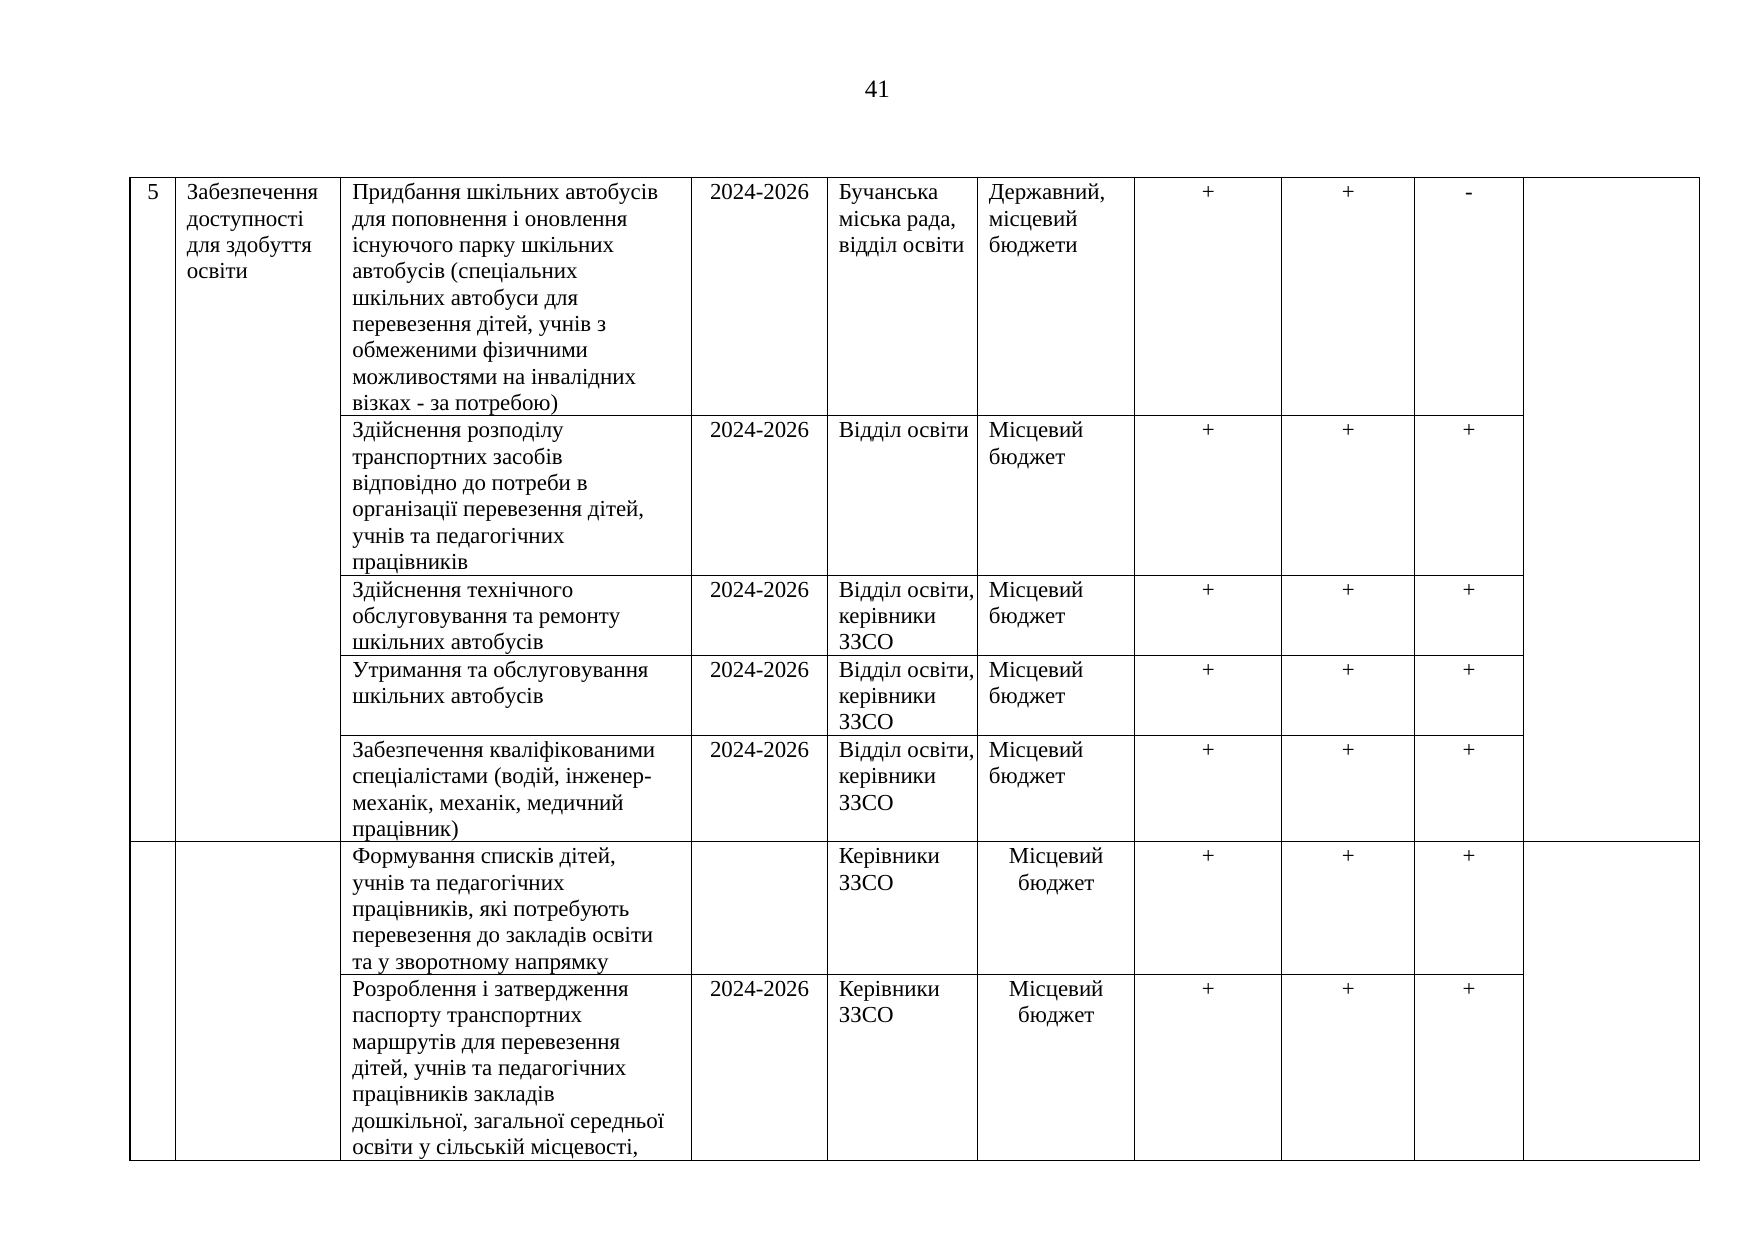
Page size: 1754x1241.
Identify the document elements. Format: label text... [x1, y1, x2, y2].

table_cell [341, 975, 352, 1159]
table_cell [1524, 178, 1699, 841]
table_cell + [1135, 975, 1281, 1159]
table_cell + [1282, 178, 1414, 415]
table_cell 2024-2026 [692, 576, 827, 655]
table_cell 2024-2026 [692, 178, 827, 415]
table_cell + [1415, 576, 1523, 655]
table_cell + [1135, 656, 1281, 735]
table_cell Відділ освіти, керівники ЗЗСО [828, 656, 977, 735]
table_cell - [1415, 178, 1523, 415]
table_cell Місцевий бюджет [978, 656, 1134, 735]
table_cell [176, 842, 340, 1159]
table_cell Відділ освіти [828, 416, 977, 574]
table_cell + [1135, 416, 1281, 574]
table_cell Керівники ЗЗСО [828, 975, 977, 1159]
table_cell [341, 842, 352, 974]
table_cell + [1282, 656, 1414, 735]
table_cell Формування списків дітей, учнів та педагогічних працівників, які потребують перевезення до закладів освіти та у зворотному напрямку [564, 842, 691, 974]
table_cell + [1282, 736, 1414, 841]
table_cell + [1282, 416, 1414, 574]
table_cell Здійснення технічного обслуговування та ремонту шкільних автобусів [544, 576, 691, 655]
table_cell Державний, місцевий бюджети [978, 178, 1134, 415]
table_cell 2024-2026 [692, 736, 827, 841]
table_cell + [1282, 975, 1414, 1159]
table_cell Відділ освіти, керівники ЗЗСО [828, 576, 977, 655]
table_cell Здійснення розподілу транспортних засобів відповідно до потреби в організації перевезення дітей, учнів та педагогічних працівників [341, 416, 691, 574]
table_cell + [1415, 656, 1523, 735]
table_cell 2024-2026 [692, 416, 827, 574]
table_cell Місцевий бюджет [978, 736, 1134, 841]
table_cell Придбання шкільних автобусів для поповнення і оновлення існуючого парку шкільних автобусів (спеціальних шкільних автобуси для перевезення дітей, учнів з обмеженими фізичними можливостями на інвалідних візках - за потребою) [341, 178, 691, 415]
table_cell + [1415, 975, 1523, 1159]
table_cell + [1415, 842, 1523, 974]
table_cell 5 [131, 178, 175, 841]
table_cell Керівники ЗЗСО [828, 842, 977, 974]
table_cell + [1135, 842, 1281, 974]
table_cell [131, 842, 175, 1159]
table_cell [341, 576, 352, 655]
table_cell + [1135, 178, 1281, 415]
table_cell [1524, 842, 1699, 1159]
table_cell + [1415, 416, 1523, 574]
table_cell + [1415, 736, 1523, 841]
table_cell Бучанська міська рада, відділ освіти [828, 178, 977, 415]
table_cell [692, 842, 827, 974]
table_cell Забезпечення доступності для здобуття освіти [176, 178, 340, 841]
table_cell + [1282, 842, 1414, 974]
table_cell Місцевий бюджет [978, 576, 1134, 655]
table_cell 2024-2026 [692, 975, 827, 1159]
table_cell + [1282, 576, 1414, 655]
table_cell Забезпечення кваліфікованими спеціалістами (водій, інженер-механік, механік, медичний працівник) [341, 736, 691, 841]
table_cell Місцевий бюджет [978, 416, 1134, 574]
table_cell Місцевий бюджет [978, 975, 1134, 1159]
table_cell Утримання та обслуговування шкільних автобусів [341, 656, 691, 735]
table_cell + [1135, 576, 1281, 655]
table_cell 2024-2026 [692, 656, 827, 735]
table_cell Відділ освіти, керівники ЗЗСО [828, 736, 977, 841]
table_cell Місцевий бюджет [978, 842, 1134, 974]
table_cell + [1135, 736, 1281, 841]
